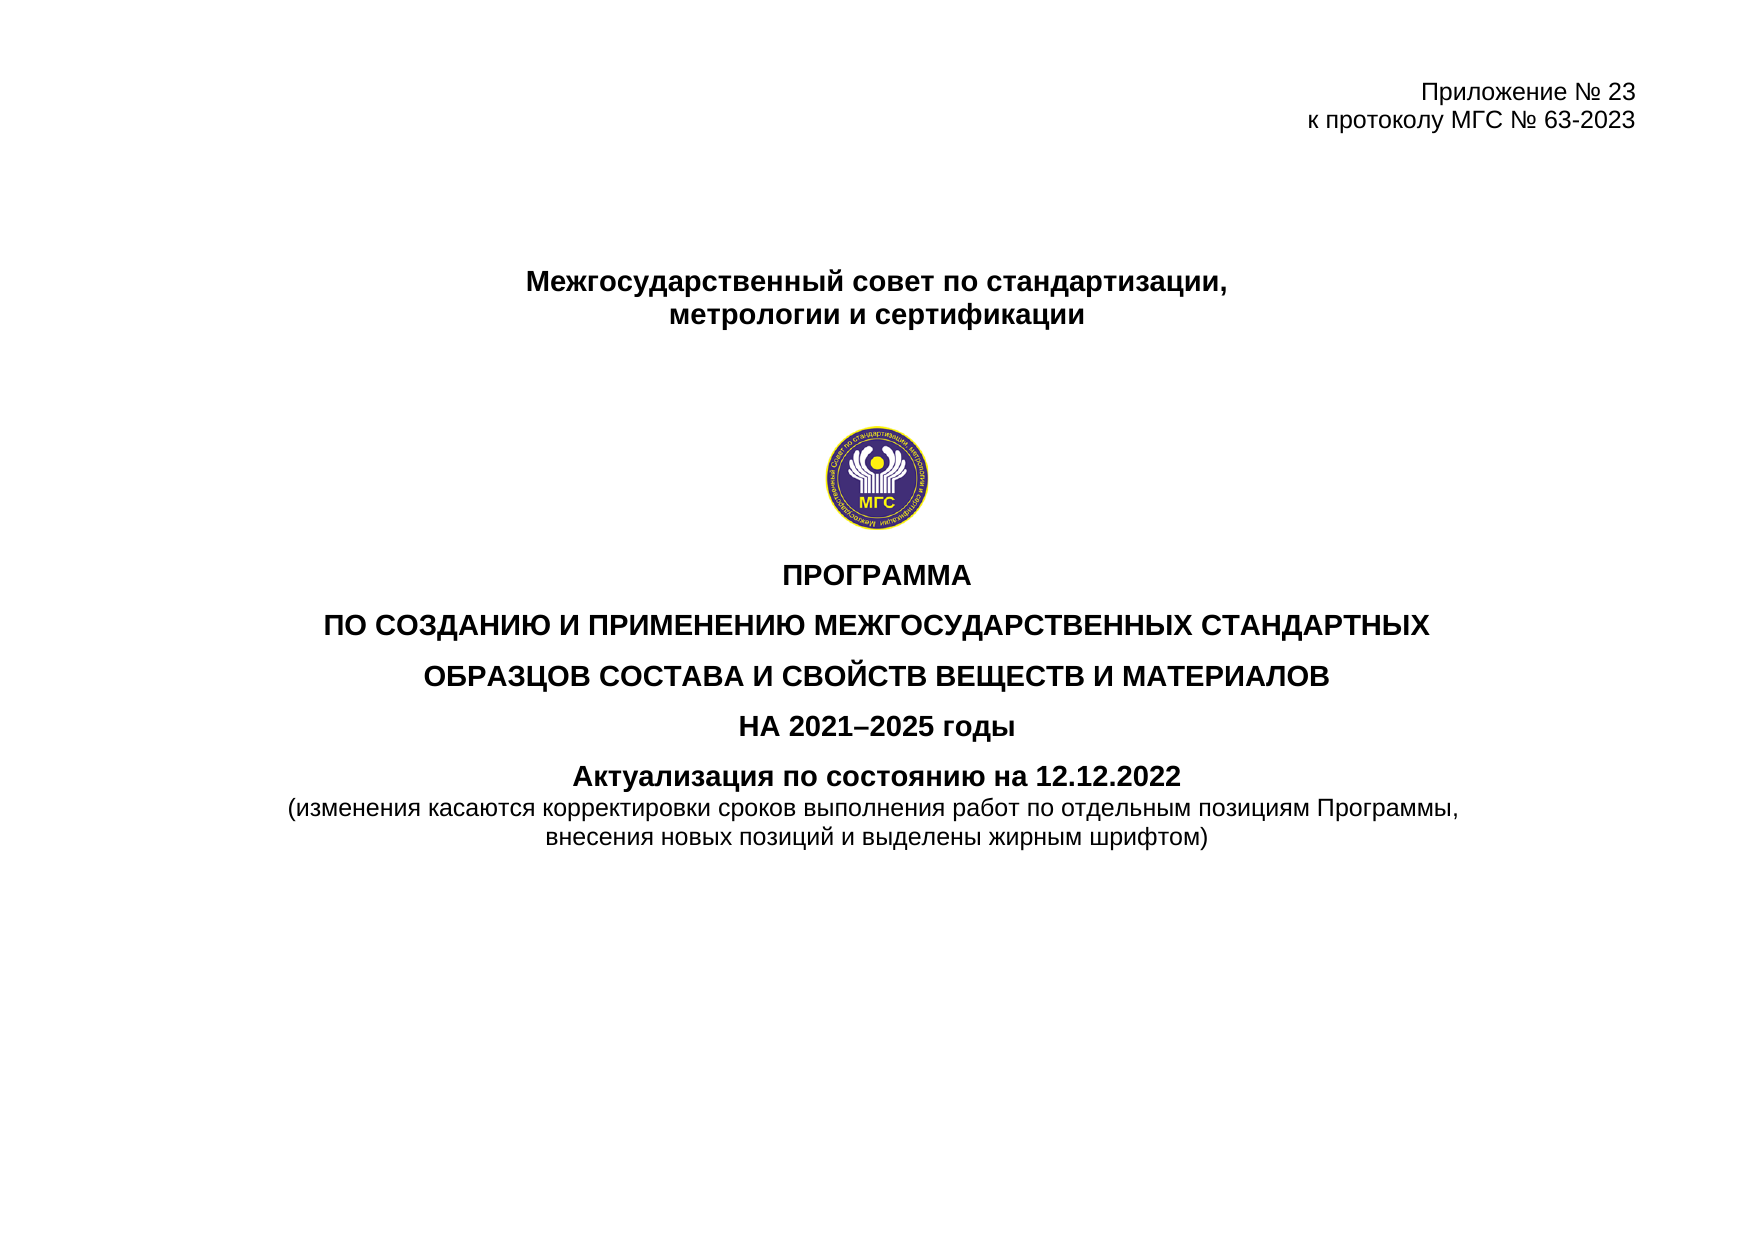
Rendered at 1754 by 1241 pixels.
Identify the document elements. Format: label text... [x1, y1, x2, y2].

subtitle ПРОГРАММа [118, 558, 1636, 592]
picture [825, 426, 929, 530]
text ОБРАЗЦОВ СОСТАВА И СВОЙСТВ ВЕЩЕСТВ И МАТЕРИАЛОВ [118, 659, 1636, 692]
subtitle ПО СОЗДАНИЮ И ПРИМЕНЕНИЮ МЕЖГОСУДАРСТВЕННЫХ СТАНДАРТНЫХ [118, 608, 1636, 642]
text (изменения касаются корректировки сроков выполнения работ по отдельным позициям Программы, внесения новых позиций и выделены жирным шрифтом) [118, 793, 1636, 850]
text Актуализация по состоянию на 12.12.2022 [118, 759, 1636, 793]
text Приложение № 23 [118, 77, 1636, 106]
text к протоколу МГС № 63-2023 [118, 106, 1636, 134]
subtitle НА 2021–2025 годы [118, 709, 1636, 742]
text Межгосударственный совет по стандартизации, [118, 264, 1636, 297]
text метрологии и сертификации [118, 297, 1636, 331]
